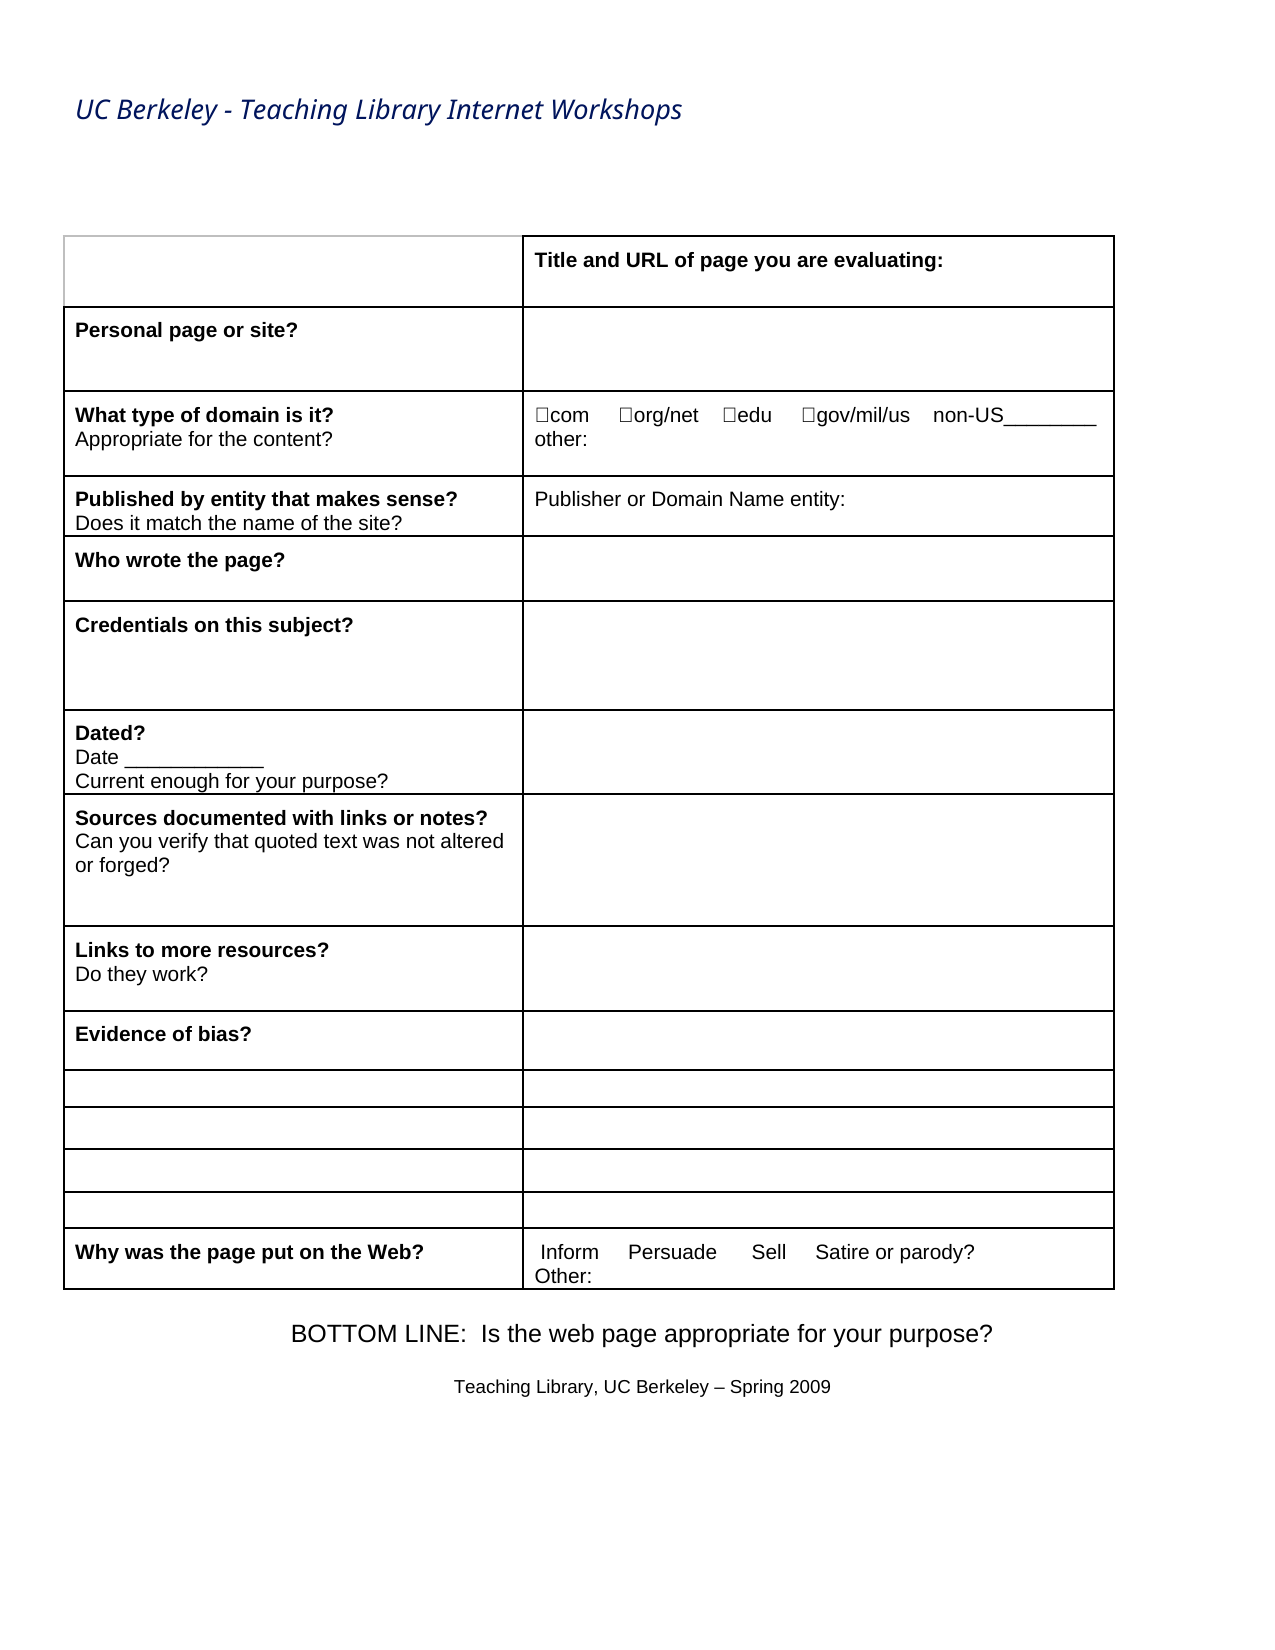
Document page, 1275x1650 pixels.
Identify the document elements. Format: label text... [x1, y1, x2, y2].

table_cell [524, 537, 1113, 600]
table_cell Dated? Date ____________ Current enough for your purpose? [65, 711, 522, 793]
table_cell [65, 1071, 522, 1106]
table_cell [524, 308, 1113, 390]
table_cell [524, 1071, 1113, 1106]
table_cell [524, 1150, 1113, 1191]
table_cell com org/net edu gov/mil/us non-US________ other: [524, 392, 1113, 474]
table_cell [524, 711, 1113, 793]
table_cell Why was the page put on the Web? [65, 1229, 522, 1288]
table_cell Publisher or Domain Name entity: [524, 477, 1113, 535]
table_header Title and URL of page you are evaluating: [524, 237, 1113, 306]
table_cell Evidence of bias? [65, 1012, 522, 1069]
table_cell Credentials on this subject? [65, 602, 522, 708]
table_cell [524, 1108, 1113, 1148]
table_cell Sources documented with links or notes? Can you verify that quoted text was not altered or forged? [65, 795, 522, 925]
table_cell [65, 1108, 522, 1148]
table_cell Inform Persuade Sell Satire or parody? Other: [524, 1229, 1113, 1288]
table_cell [65, 1150, 522, 1191]
table_cell Personal page or site? [65, 308, 522, 390]
table_cell What type of domain is it? Appropriate for the content? [65, 392, 522, 474]
table_header [65, 237, 522, 306]
table_cell Links to more resources? Do they work? [65, 927, 522, 1009]
table_cell [65, 1193, 522, 1227]
text BOTTOM LINE: Is the web page appropriate for your purpose? [56, 1318, 1228, 1347]
table_cell [524, 1193, 1113, 1227]
table_cell [524, 927, 1113, 1009]
text UC Berkeley - Teaching Library Internet Workshops [75, 90, 1228, 127]
table_cell [524, 795, 1113, 925]
table_cell Published by entity that makes sense? Does it match the name of the site? [65, 477, 522, 535]
table_cell [524, 1012, 1113, 1069]
table_cell Who wrote the page? [65, 537, 522, 600]
text Teaching Library, UC Berkeley – Spring 2009 [56, 1376, 1228, 1398]
table_cell [524, 602, 1113, 708]
